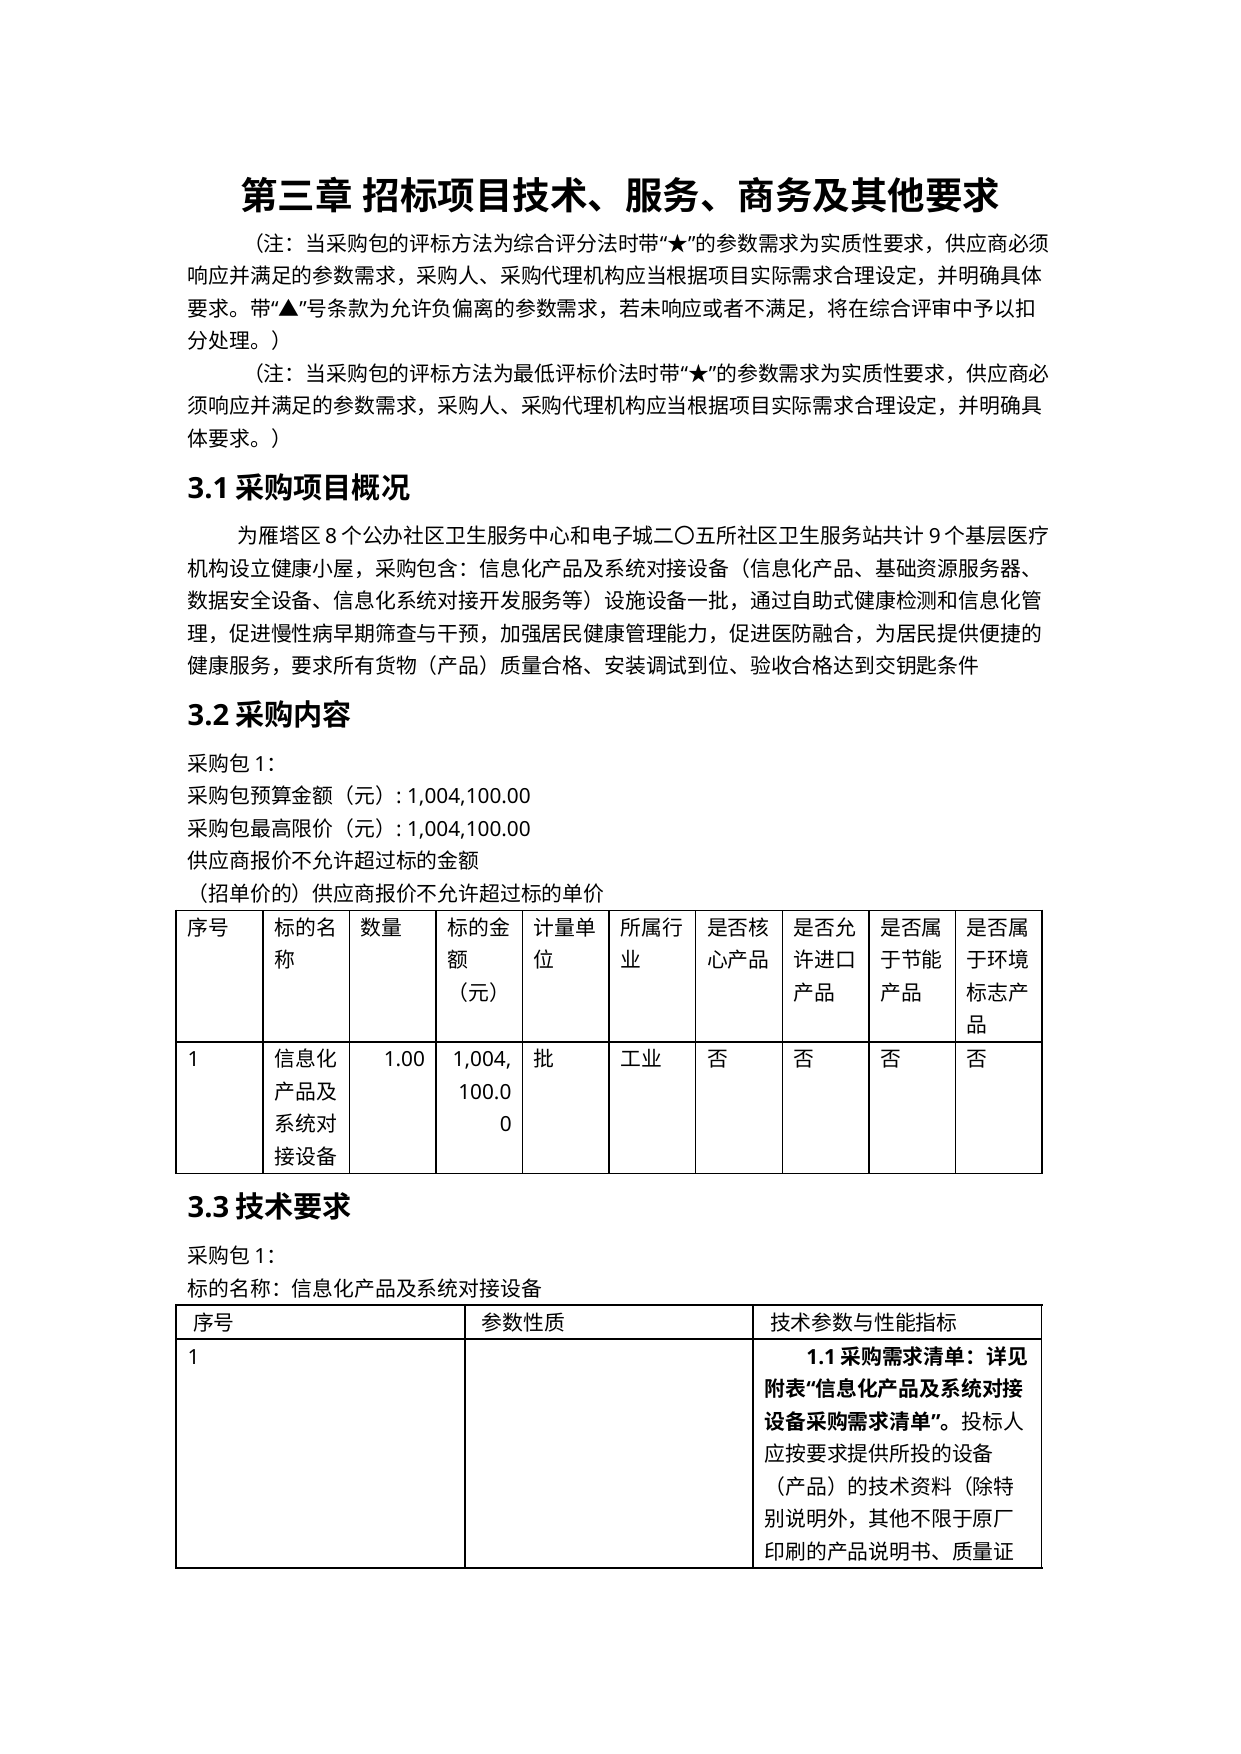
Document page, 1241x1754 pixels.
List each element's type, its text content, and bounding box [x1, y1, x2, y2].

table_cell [754, 1340, 1041, 1567]
table_cell [466, 1340, 752, 1567]
table_header 序号 [177, 911, 262, 1041]
table_header 标的金额 （元） [437, 911, 522, 1041]
text 3.2采购内容 [187, 682, 1053, 747]
text 采购包最高限价（元）: 1,004,100.00 [187, 812, 1053, 844]
table_cell 工业 [610, 1043, 695, 1173]
table_header 所属行业 [610, 911, 695, 1041]
table_cell 1 [177, 1340, 464, 1567]
text 采购包1： [187, 1239, 1053, 1272]
text （注：当采购包的评标方法为综合评分法时带“★”的参数需求为实质性要求，供应商必须响应并满足的参数需求，采购人、采购代理机构应当根据项目实际需求合理设定，并明确具体要求。带“▲”号条款为允许负偏离的参数需求，若未响应或者不满足，将在综合评审中予以扣分处理。） [187, 227, 1053, 357]
table_cell 否 [783, 1043, 868, 1173]
table_header 参数性质 [466, 1306, 752, 1338]
text 标的名称：信息化产品及系统对接设备 [187, 1272, 1053, 1304]
table_header 序号 [177, 1306, 464, 1338]
table_cell 1.00 [350, 1043, 435, 1173]
table_header 标的名称 [264, 911, 349, 1041]
text （招单价的）供应商报价不允许超过标的单价 [187, 877, 1053, 909]
text （注：当采购包的评标方法为最低评标价法时带“★”的参数需求为实质性要求，供应商必须响应并满足的参数需求，采购人、采购代理机构应当根据项目实际需求合理设定，并明确具体要求。） [187, 357, 1053, 454]
text 供应商报价不允许超过标的金额 [187, 844, 1053, 877]
text 采购包预算金额（元）: 1,004,100.00 [187, 779, 1053, 812]
table_cell 否 [696, 1043, 782, 1173]
table_header 是否属于节能产品 [870, 911, 955, 1041]
table_header 技术参数与性能指标 [754, 1306, 1041, 1338]
table_cell 信息化产品及系统对接设备 [264, 1043, 349, 1173]
table_header 计量单位 [523, 911, 608, 1041]
text 3.3技术要求 [187, 1174, 1053, 1239]
table_header 是否核心产品 [696, 911, 782, 1041]
table_cell 1,004,100.00 [437, 1043, 522, 1173]
text 为雁塔区8个公办社区卫生服务中心和电子城二〇五所社区卫生服务站共计9个基层医疗机构设立健康小屋，采购包含：信息化产品及系统对接设备（信息化产品、基础资源服务器、数据安全设备、信息化系统对接开发服务等）设施设备一批，通过自助式健康检测和信息化管理，促进慢性病早期筛查与干预，加强居民健康管理能力，促进医防融合，为居民提供便捷的健康服务，要求所有货物（产品）质量合格、安装调试到位、验收合格达到交钥匙条件 [187, 519, 1053, 682]
text 第三章 招标项目技术、服务、商务及其他要求 [187, 162, 1053, 227]
table_cell 1 [177, 1043, 262, 1173]
table_cell 否 [956, 1043, 1041, 1173]
table_header 是否属于环境标志产品 [956, 911, 1041, 1041]
table_cell 批 [523, 1043, 608, 1173]
table_header 数量 [350, 911, 435, 1041]
table_header 是否允许进口产品 [783, 911, 868, 1041]
text 采购包1： [187, 747, 1053, 779]
table_cell 否 [870, 1043, 955, 1173]
text 3.1采购项目概况 [187, 454, 1053, 519]
